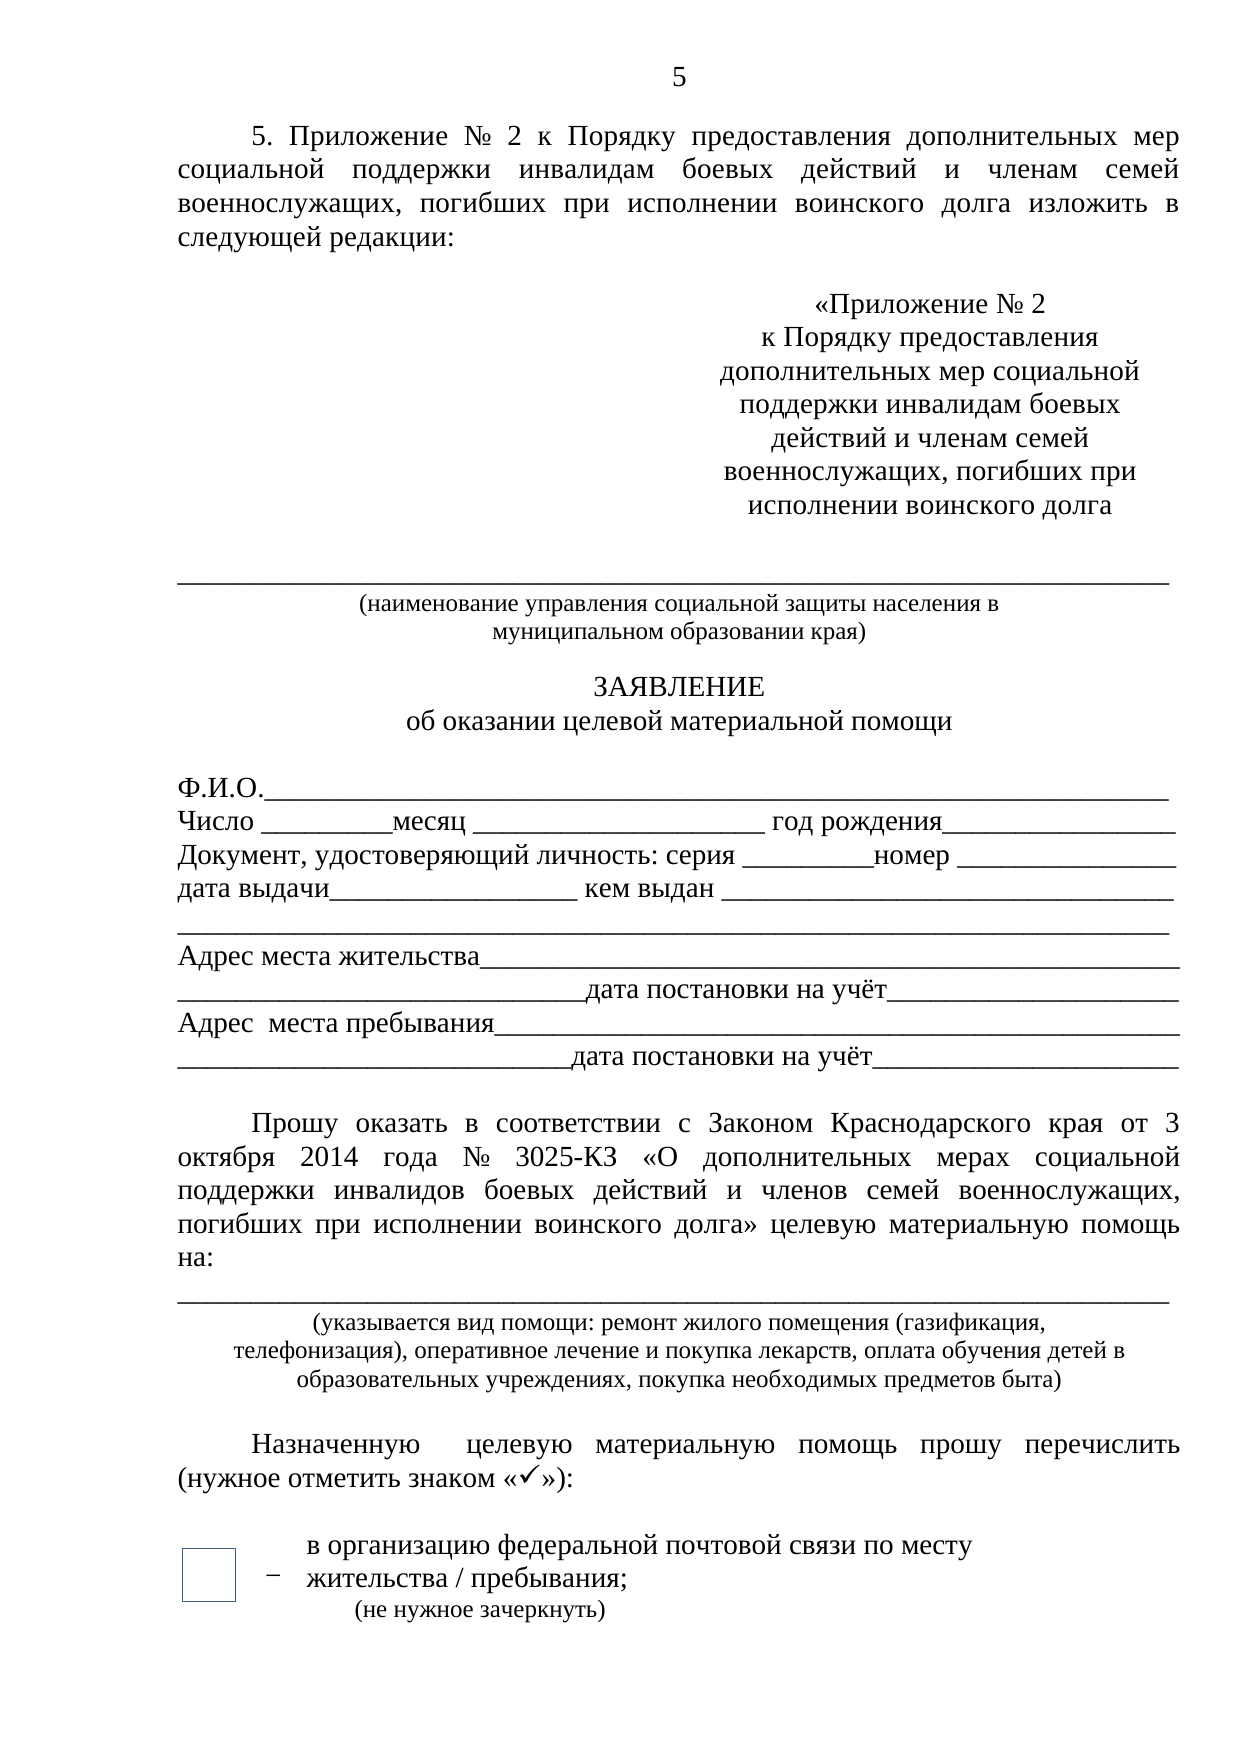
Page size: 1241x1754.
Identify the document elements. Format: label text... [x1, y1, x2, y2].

text ____________________________________________________________________ [177, 554, 1181, 588]
list военнослужащих, погибших при [679, 453, 1181, 487]
text Адрес места жительства________________________________________________ [177, 938, 1181, 971]
text Назначенную целевую материальную помощь прошу перечислить (нужное отметить знаком «»): [177, 1426, 1181, 1493]
list исполнении воинского долга [679, 487, 1181, 521]
text Число _________месяц ____________________ год рождения________________ [177, 803, 1181, 837]
list к Порядку предоставления [679, 319, 1181, 353]
text (указывается вид помощи: ремонт жилого помещения (газификация, [177, 1307, 1181, 1335]
table_header в организацию федеральной почтовой связи по месту жительства / пребывания; (не нужное зачеркнуть) [295, 1527, 1192, 1623]
list «Приложение № 2 [679, 286, 1181, 319]
text ____________________________дата постановки на учёт____________________ [177, 971, 1181, 1005]
list 5. Приложение № 2 к Порядку предоставления дополнительных мер социальной поддержки инвалидам боевых действий и членам семей военнослужащих, погибших при исполнении воинского долга изложить в следующей редакции: [177, 118, 1181, 252]
table_header − [251, 1527, 295, 1623]
text ЗАЯВЛЕНИЕ [177, 669, 1181, 703]
text об оказании целевой материальной помощи [177, 703, 1181, 736]
text Прошу оказать в соответствии с Законом Краснодарского края от 3 октября 2014 года № 3025-КЗ «О дополнительных мерах социальной поддержки инвалидов боевых действий и членов семей военнослужащих, погибших при исполнении воинского долга» целевую материальную помощь на: ____________________________________________________________________ [177, 1105, 1181, 1307]
text ____________________________________________________________________ [177, 904, 1181, 938]
list действий и членам семей [679, 420, 1181, 453]
text (наименование управления социальной защиты населения в [177, 588, 1181, 616]
text ___________________________дата постановки на учёт_____________________ [177, 1038, 1181, 1072]
text дата выдачи_________________ кем выдан _______________________________ [177, 871, 1181, 904]
text телефонизация), оперативное лечение и покупка лекарств, оплата обучения детей в образовательных учреждениях, покупка необходимых предметов быта) [177, 1335, 1181, 1393]
table_header [166, 1527, 251, 1623]
list поддержки инвалидам боевых [679, 386, 1181, 420]
text муниципальном образовании края) [177, 616, 1181, 645]
text Адрес места пребывания_______________________________________________ [177, 1005, 1181, 1038]
text Ф.И.О.______________________________________________________________ [177, 770, 1181, 803]
list дополнительных мер социальной [679, 353, 1181, 386]
text Документ, удостоверяющий личность: серия _________номер _______________ [177, 837, 1181, 871]
